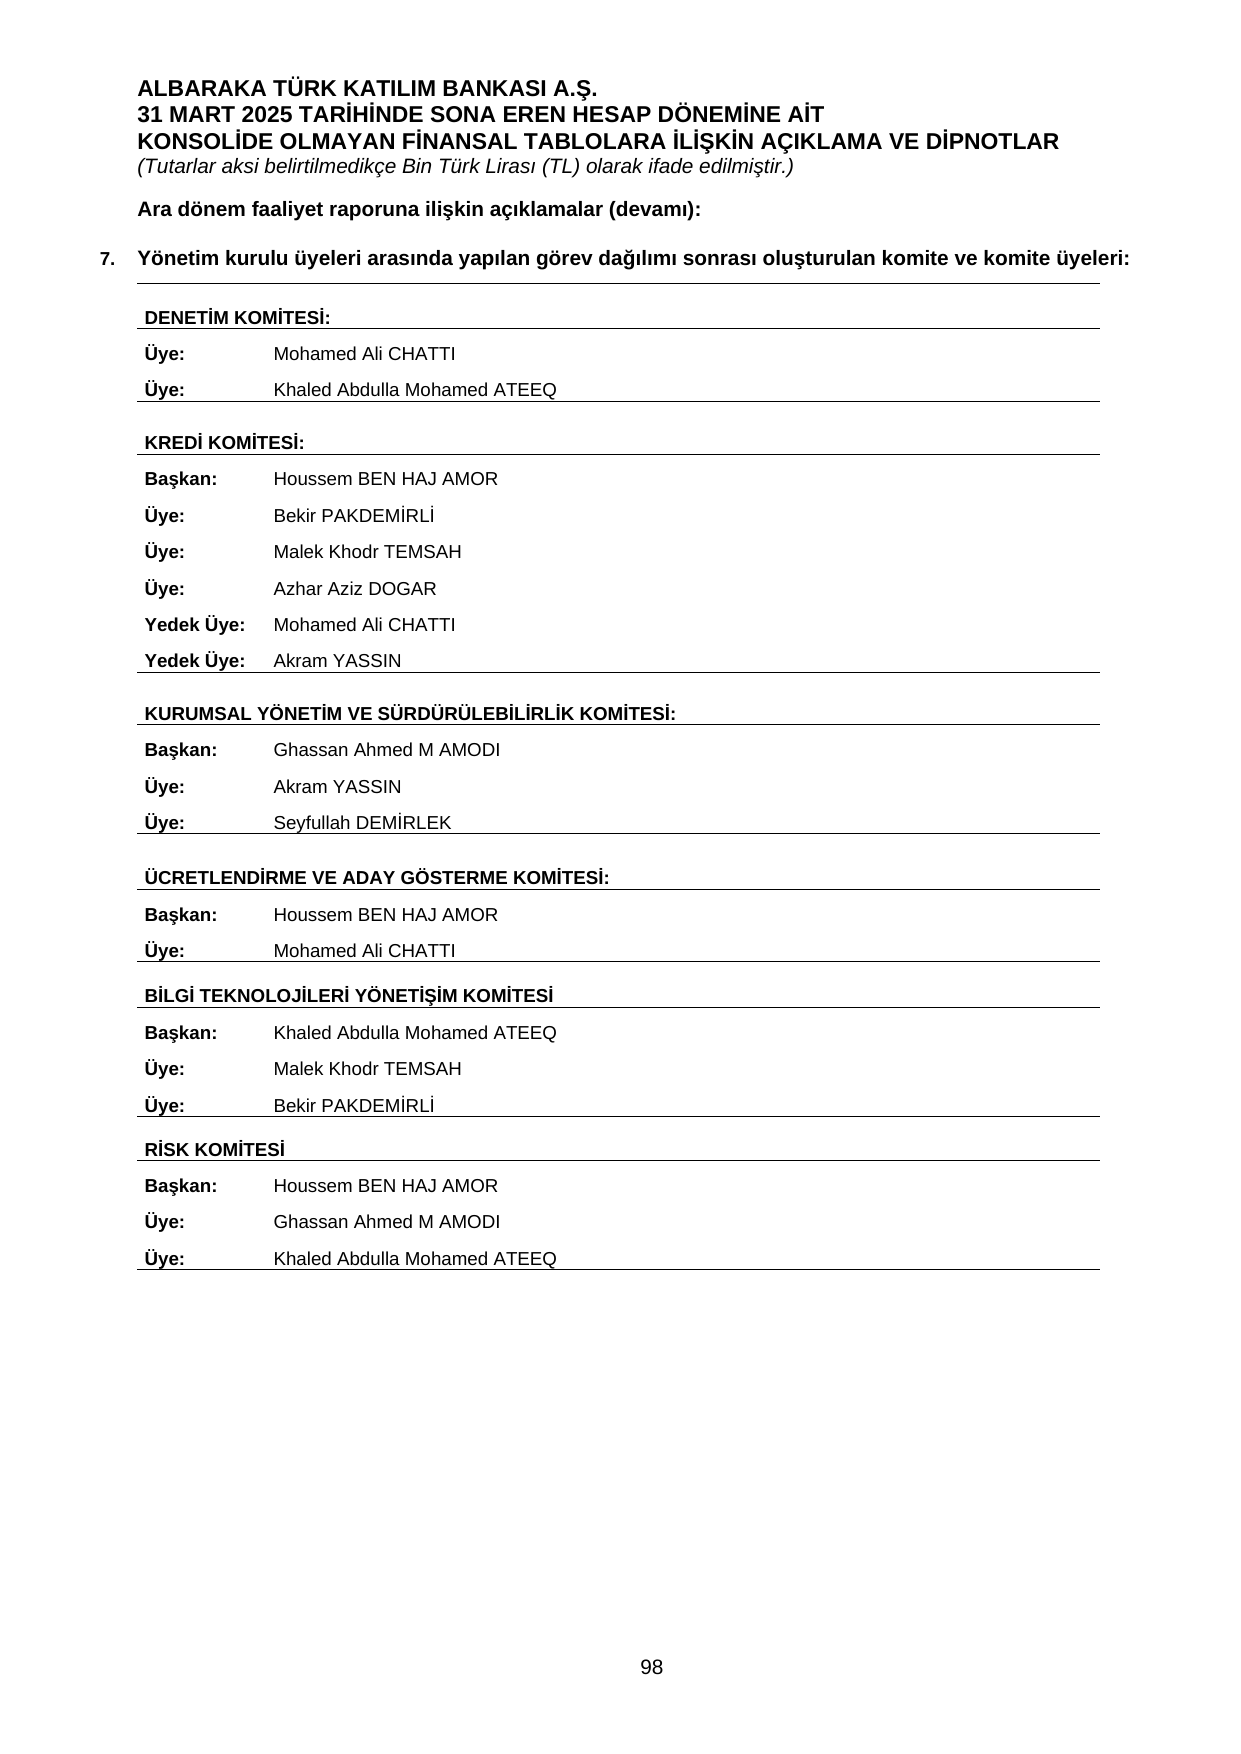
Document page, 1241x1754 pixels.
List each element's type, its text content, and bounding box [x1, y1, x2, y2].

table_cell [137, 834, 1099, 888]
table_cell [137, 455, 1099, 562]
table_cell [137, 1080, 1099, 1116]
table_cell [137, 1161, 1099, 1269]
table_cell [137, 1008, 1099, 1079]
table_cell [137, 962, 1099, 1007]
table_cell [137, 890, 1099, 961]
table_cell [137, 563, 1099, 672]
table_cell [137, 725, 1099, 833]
list Yönetim kurulu üyeleri arasında yapılan görev dağılımı sonrası oluşturulan komite ve komite üyeleri: [99, 246, 1166, 270]
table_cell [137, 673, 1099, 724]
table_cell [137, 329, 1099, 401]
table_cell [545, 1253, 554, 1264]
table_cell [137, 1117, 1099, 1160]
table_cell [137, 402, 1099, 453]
text Ara dönem faaliyet raporuna ilişkin açıklamalar (devamı): [137, 197, 1166, 221]
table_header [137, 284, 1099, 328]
